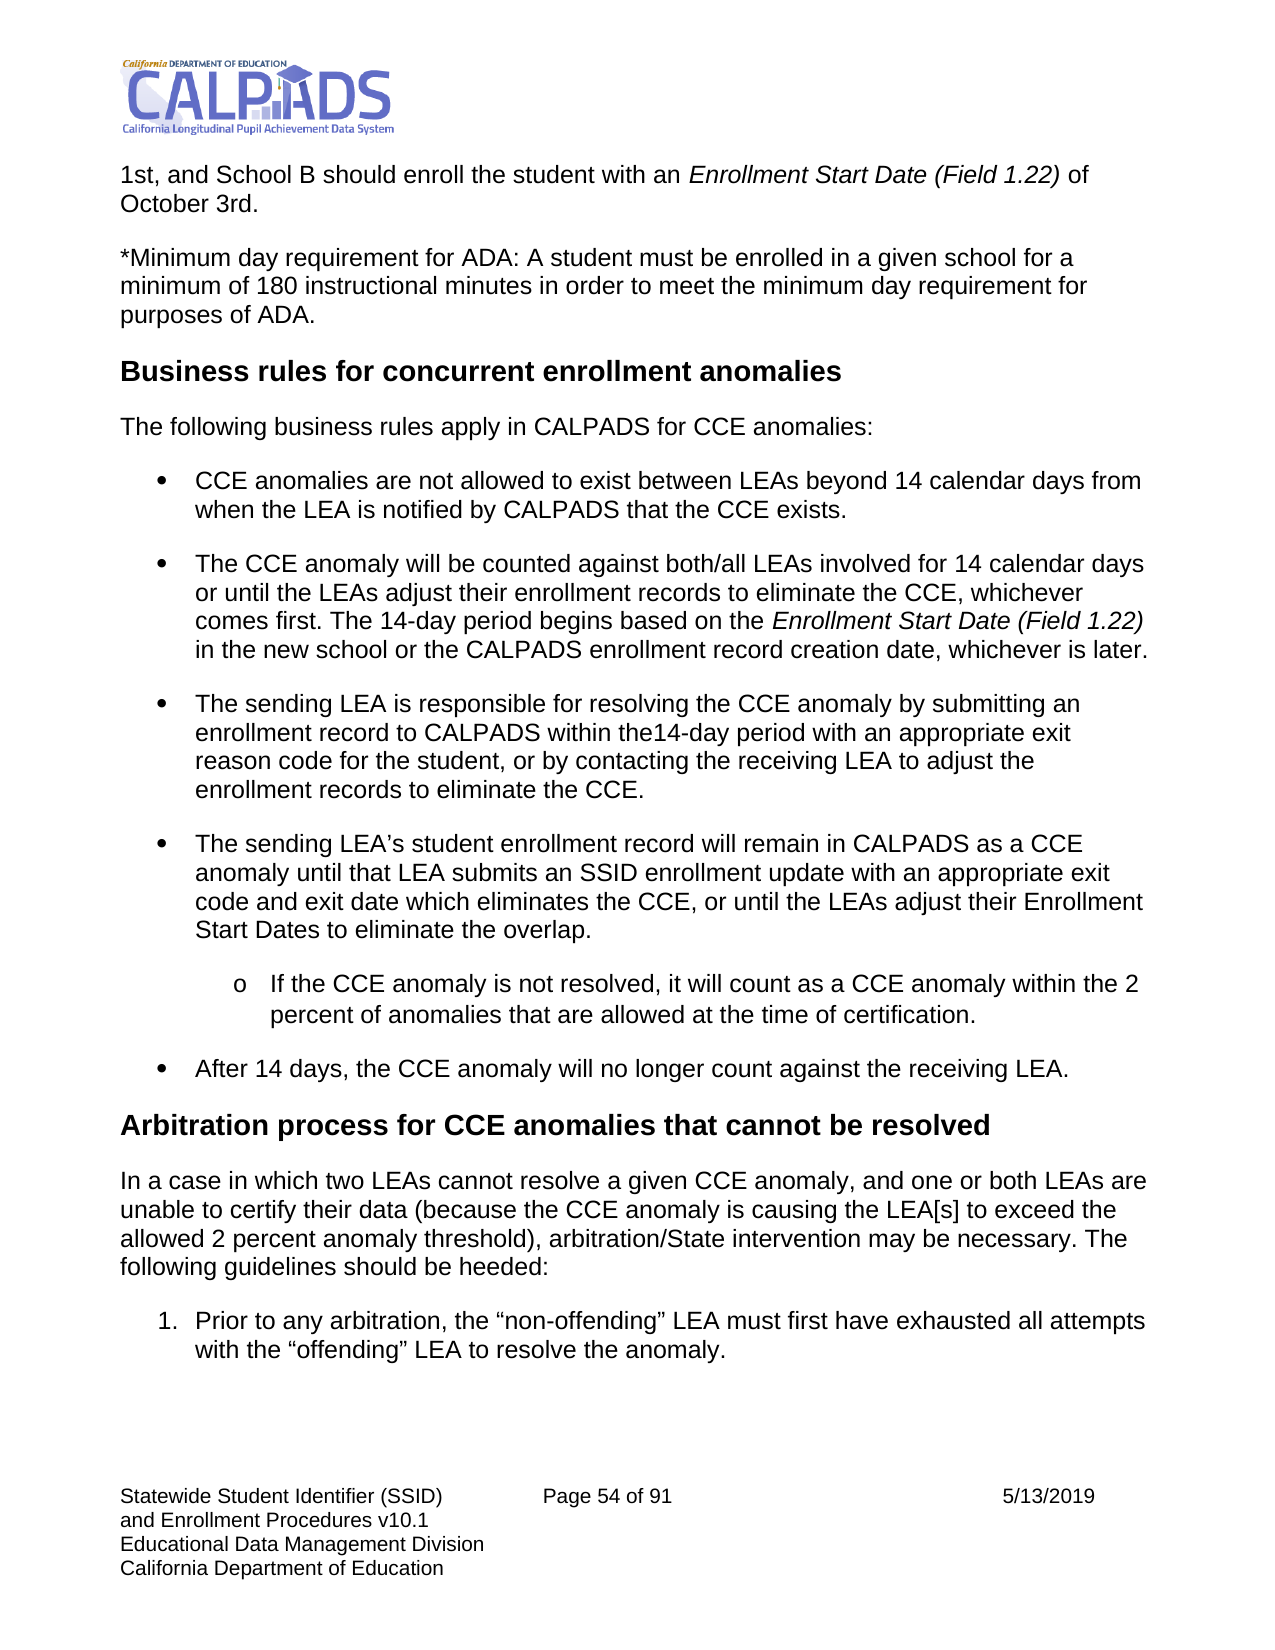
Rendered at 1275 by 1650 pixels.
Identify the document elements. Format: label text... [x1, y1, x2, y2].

text The following business rules apply in CALPADS for CCE anomalies: [120, 412, 1155, 441]
list The CCE anomaly will be counted against both/all LEAs involved for 14 calendar days or until the LEAs adjust their enrollment records to eliminate the CCE, whichever comes first. The 14-day period begins based on the Enrollment Start Date (Field 1.22) in the new school or the CALPADS enrollment record creation date, whichever is later. [157, 549, 1155, 664]
list After 14 days, the CCE anomaly will no longer count against the receiving LEA. [157, 1054, 1155, 1082]
text In a case in which two LEAs cannot resolve a given CCE anomaly, and one or both LEAs are unable to certify their data (because the CCE anomaly is causing the LEA[s] to exceed the allowed 2 percent anomaly threshold), arbitration/State intervention may be necessary. The following guidelines should be heeded: [120, 1166, 1155, 1281]
text *Minimum day requirement for ADA: A student must be enrolled in a given school for a minimum of 180 instructional minutes in order to meet the minimum day requirement for purposes of ADA. [120, 242, 1155, 329]
list Prior to any arbitration, the “non-offending” LEA must first have exhausted all attempts with the “offending” LEA to resolve the anomaly. [157, 1306, 1155, 1363]
subtitle Business rules for concurrent enrollment anomalies [120, 354, 1155, 387]
list The sending LEA is responsible for resolving the CCE anomaly by submitting an enrollment record to CALPADS within the14-day period with an appropriate exit reason code for the student, or by contacting the receiving LEA to adjust the enrollment records to eliminate the CCE. [157, 689, 1155, 804]
subtitle Arbitration process for CCE anomalies that cannot be resolved [120, 1107, 1155, 1141]
list CCE anomalies are not allowed to exist between LEAs beyond 14 calendar days from when the LEA is notified by CALPADS that the CCE exists. [157, 466, 1155, 524]
list The sending LEA’s student enrollment record will remain in CALPADS as a CCE anomaly until that LEA submits an SSID enrollment update with an appropriate exit code and exit date which eliminates the CCE, or until the LEAs adjust their Enrollment Start Dates to eliminate the overlap. [157, 829, 1155, 944]
list If the CCE anomaly is not resolved, it will count as a CCE anomaly within the 2 percent of anomalies that are allowed at the time of certification. [232, 969, 1155, 1029]
picture [120, 60, 404, 135]
